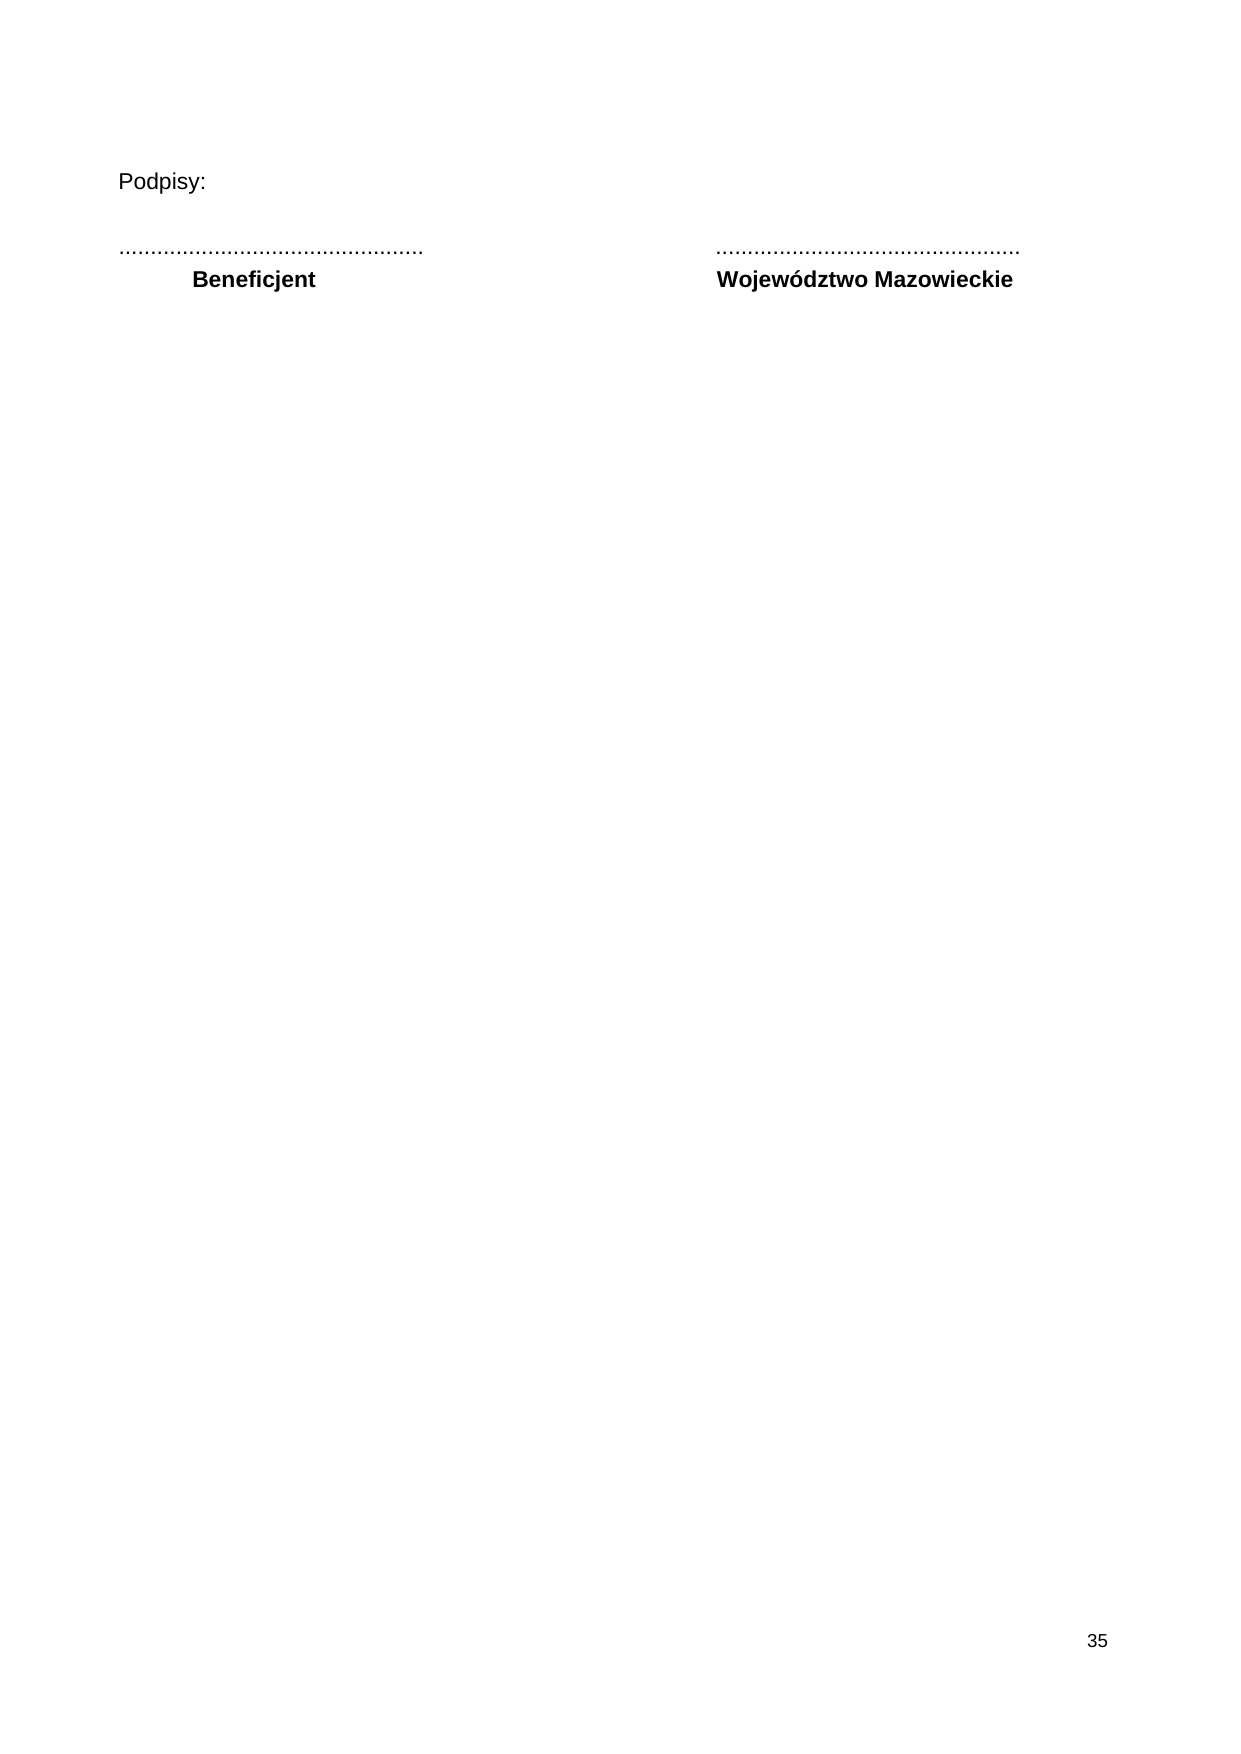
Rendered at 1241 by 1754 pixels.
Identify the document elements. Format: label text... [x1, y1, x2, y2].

text Beneficjent Województwo Mazowieckie [192, 266, 1107, 292]
text Podpisy: [118, 168, 1107, 194]
text ................................................ ................................................ [118, 233, 1107, 259]
